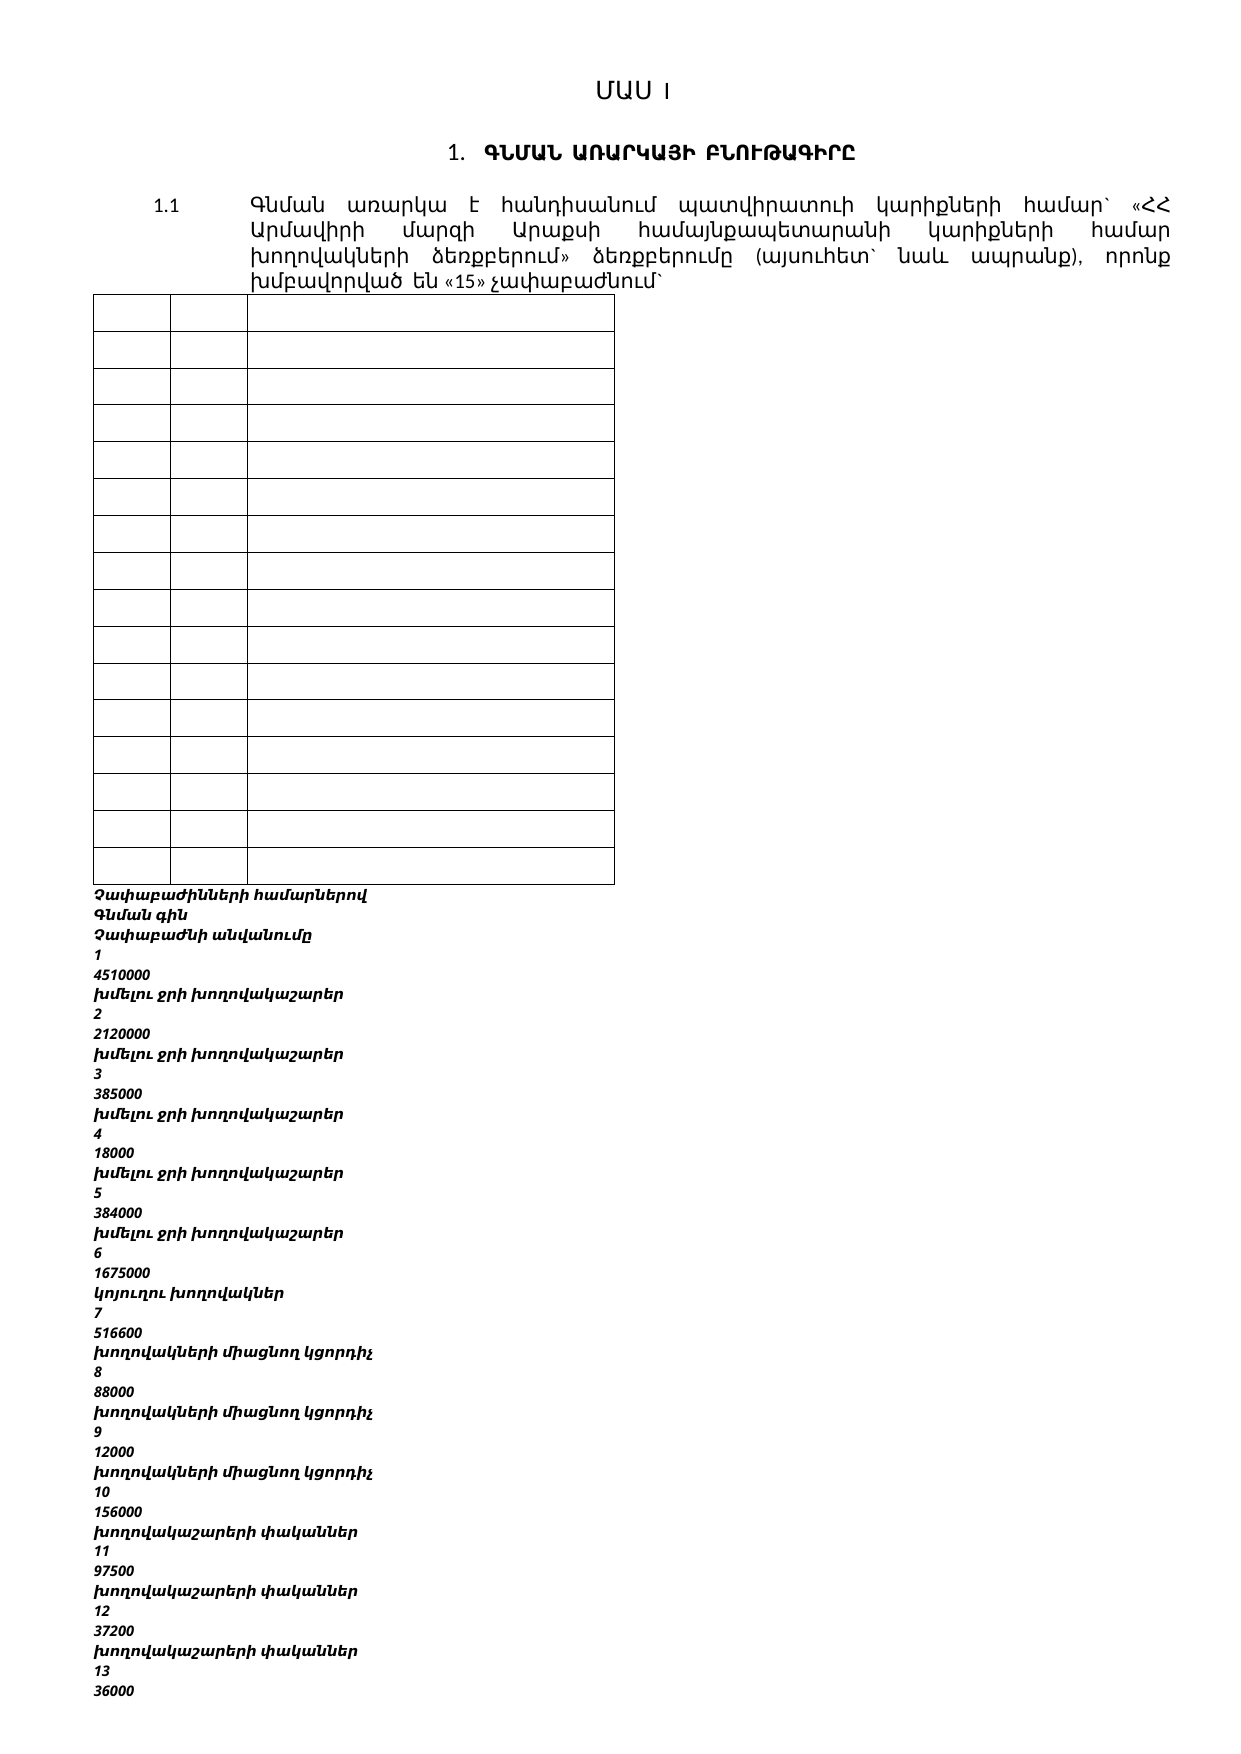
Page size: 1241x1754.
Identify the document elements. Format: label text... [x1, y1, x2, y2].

list ԳՆՄԱՆ ԱՌԱՐԿԱՅԻ ԲՆՈՒԹԱԳԻՐԸ [131, 136, 1171, 167]
text ՄԱՍ I [94, 75, 1171, 106]
subtitle Գնման առարկա է հանդիսանում պատվիրատուի կարիքների համար` «ՀՀ Արմավիրի մարզի Արաքսի համայնքապետարանի կարիքների համար խողովակների ձեռքբերում» ձեռքբերումը (այսուհետ` նաև ապրանք), որոնք խմբավորված են «15» չափաբաժնում` [153, 192, 1171, 294]
